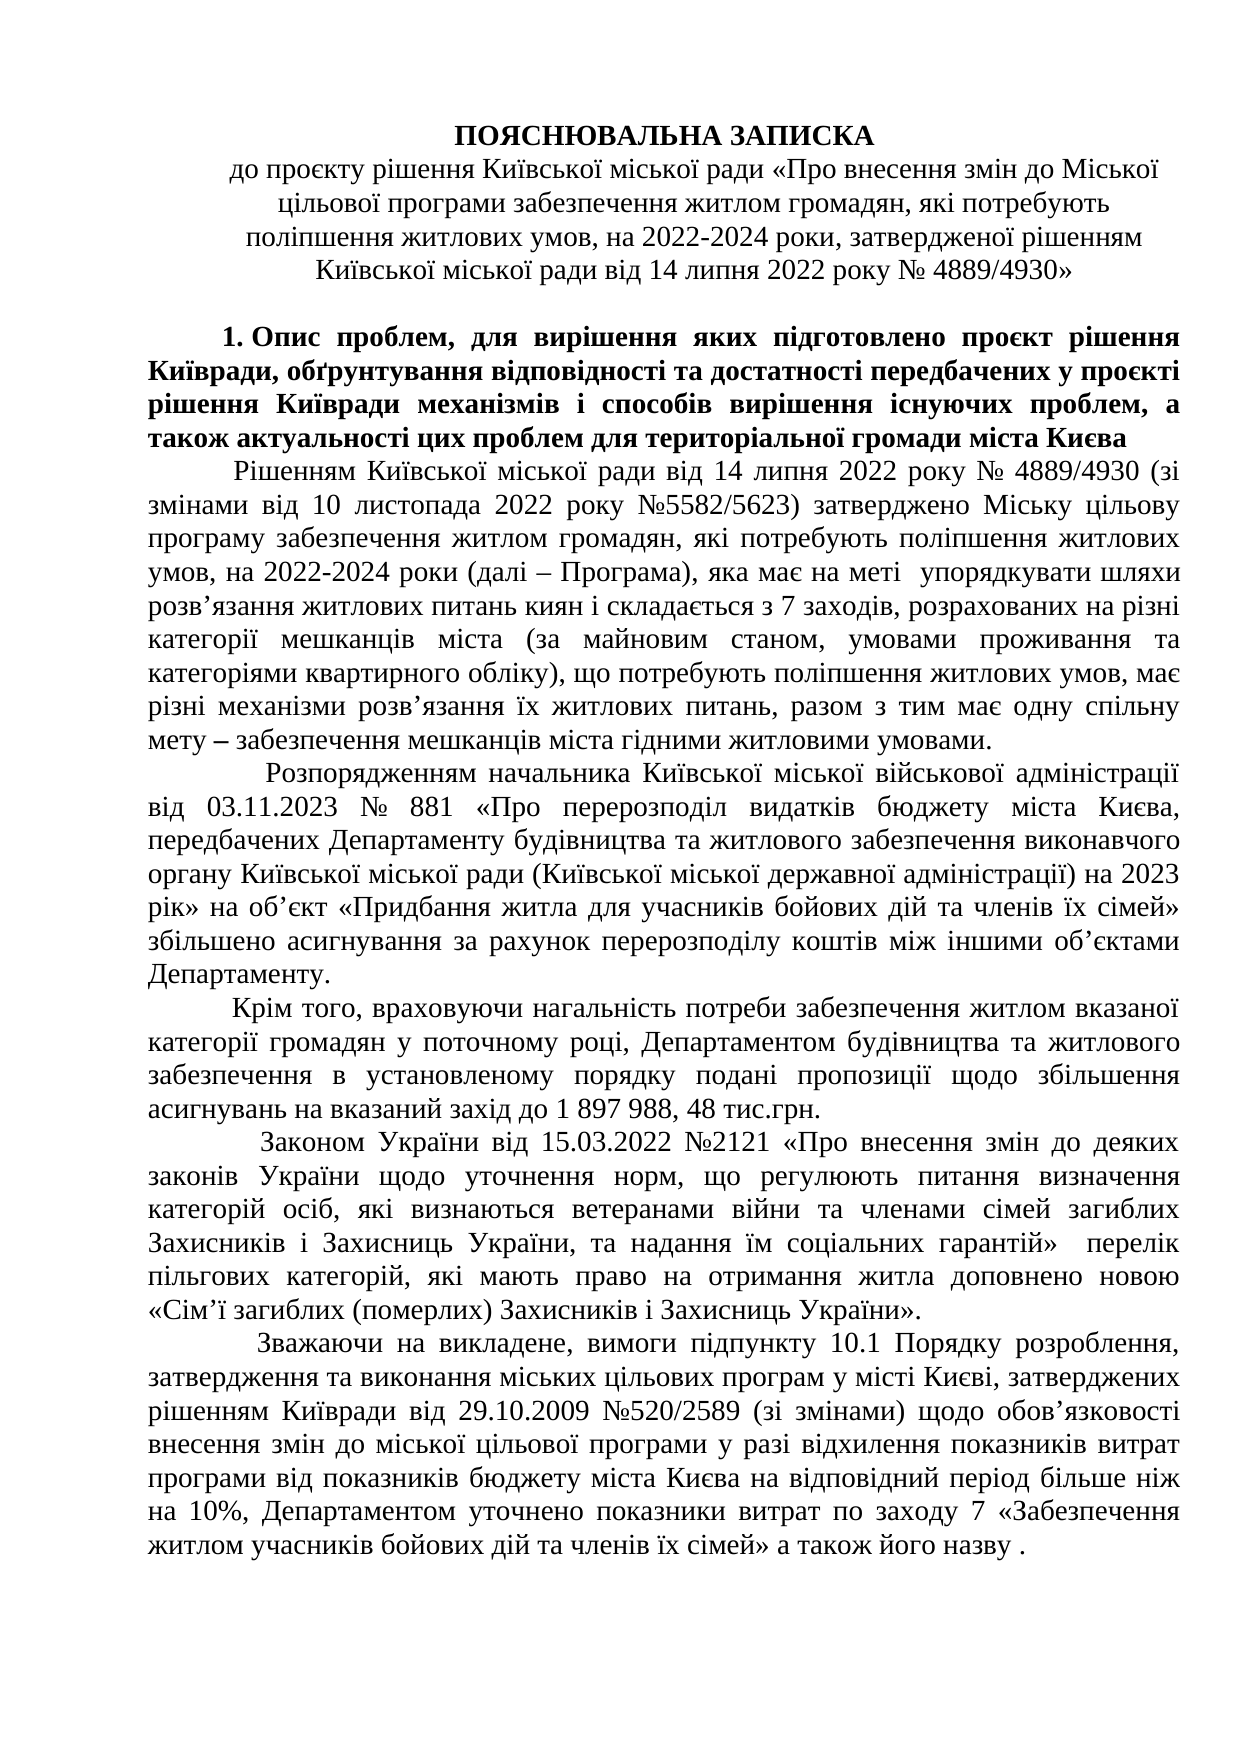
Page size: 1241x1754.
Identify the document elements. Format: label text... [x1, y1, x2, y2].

text Зважаючи на викладене, вимоги підпункту 10.1 Порядку розроблення, затвердження та виконання міських цільових програм у місті Києві, затверджених рішенням Київради від 29.10.2009 №520/2589 (зі змінами) щодо обов’язковості внесення змін до міської цільової програми у разі відхилення показників витрат програми від показників бюджету міста Києва на відповідний період більше ніж на 10%, Департаментом уточнено показники витрат по заходу 7 «Забезпечення житлом учасників бойових дій та членів їх сімей» а також його назву . [148, 1326, 1181, 1560]
text Розпорядженням начальника Київської міської військової адміністрації від 03.11.2023 № 881 «Про перерозподіл видатків бюджету міста Києва, передбачених Департаменту будівництва та житлового забезпечення виконавчого органу Київської міської ради (Київської міської державної адміністрації) на 2023 рік» на об’єкт «Придбання житла для учасників бойових дій та членів їх сімей» збільшено асигнування за рахунок перерозподілу коштів між іншими об’єктами Департаменту. [148, 755, 1181, 990]
text Рішенням Київської міської ради від 14 липня 2022 року № 4889/4930 (зі змінами від 10 листопада 2022 року №5582/5623) затверджено Міську цільову програму забезпечення житлом громадян, які потребують поліпшення житлових умов, на 2022-2024 роки (далі – Програма), яка має на меті упорядкувати шляхи розв’язання житлових питань киян і складається з 7 заходів, розрахованих на різні категорії мешканців міста (за майновим станом, умовами проживання та категоріями квартирного обліку), що потребують поліпшення житлових умов, має різні механізми розв’язання їх житлових питань, разом з тим має одну спільну мету – забезпечення мешканців міста гідними житловими умовами. [148, 453, 1181, 755]
text ПОЯСНЮВАЛЬНА ЗАПИСКА [148, 118, 1181, 152]
text Крім того, враховуючи нагальність потреби забезпечення житлом вказаної категорії громадян у поточному році, Департаментом будівництва та житлового забезпечення в установленому порядку подані пропозиції щодо збільшення асигнувань на вказаний захід до 1 897 988, 48 тис.грн. [148, 990, 1181, 1124]
text Законом України від 15.03.2022 №2121 «Про внесення змін до деяких законів України щодо уточнення норм, що регулюють питання визначення категорій осіб, які визнаються ветеранами війни та членами сімей загиблих Захисників і Захисниць України, та надання їм соціальних гарантій» перелік пільгових категорій, які мають право на отримання житла доповнено новою «Сім’ї загиблих (померлих) Захисників і Захисниць України». [148, 1124, 1181, 1326]
text до проєкту рішення Київської міської ради «Про внесення змін до Міської цільової програми забезпечення житлом громадян, які потребують поліпшення житлових умов, на 2022-2024 роки, затвердженої рішенням Київської міської ради від 14 липня 2022 року № 4889/4930» [207, 152, 1181, 286]
list Опис проблем, для вирішення яких підготовлено проєкт рішення Київради, обґрунтування відповідності та достатності передбачених у проєкті рішення Київради механізмів і способів вирішення існуючих проблем, а також актуальності цих проблем для територіальної громади міста Києва [148, 319, 1181, 453]
